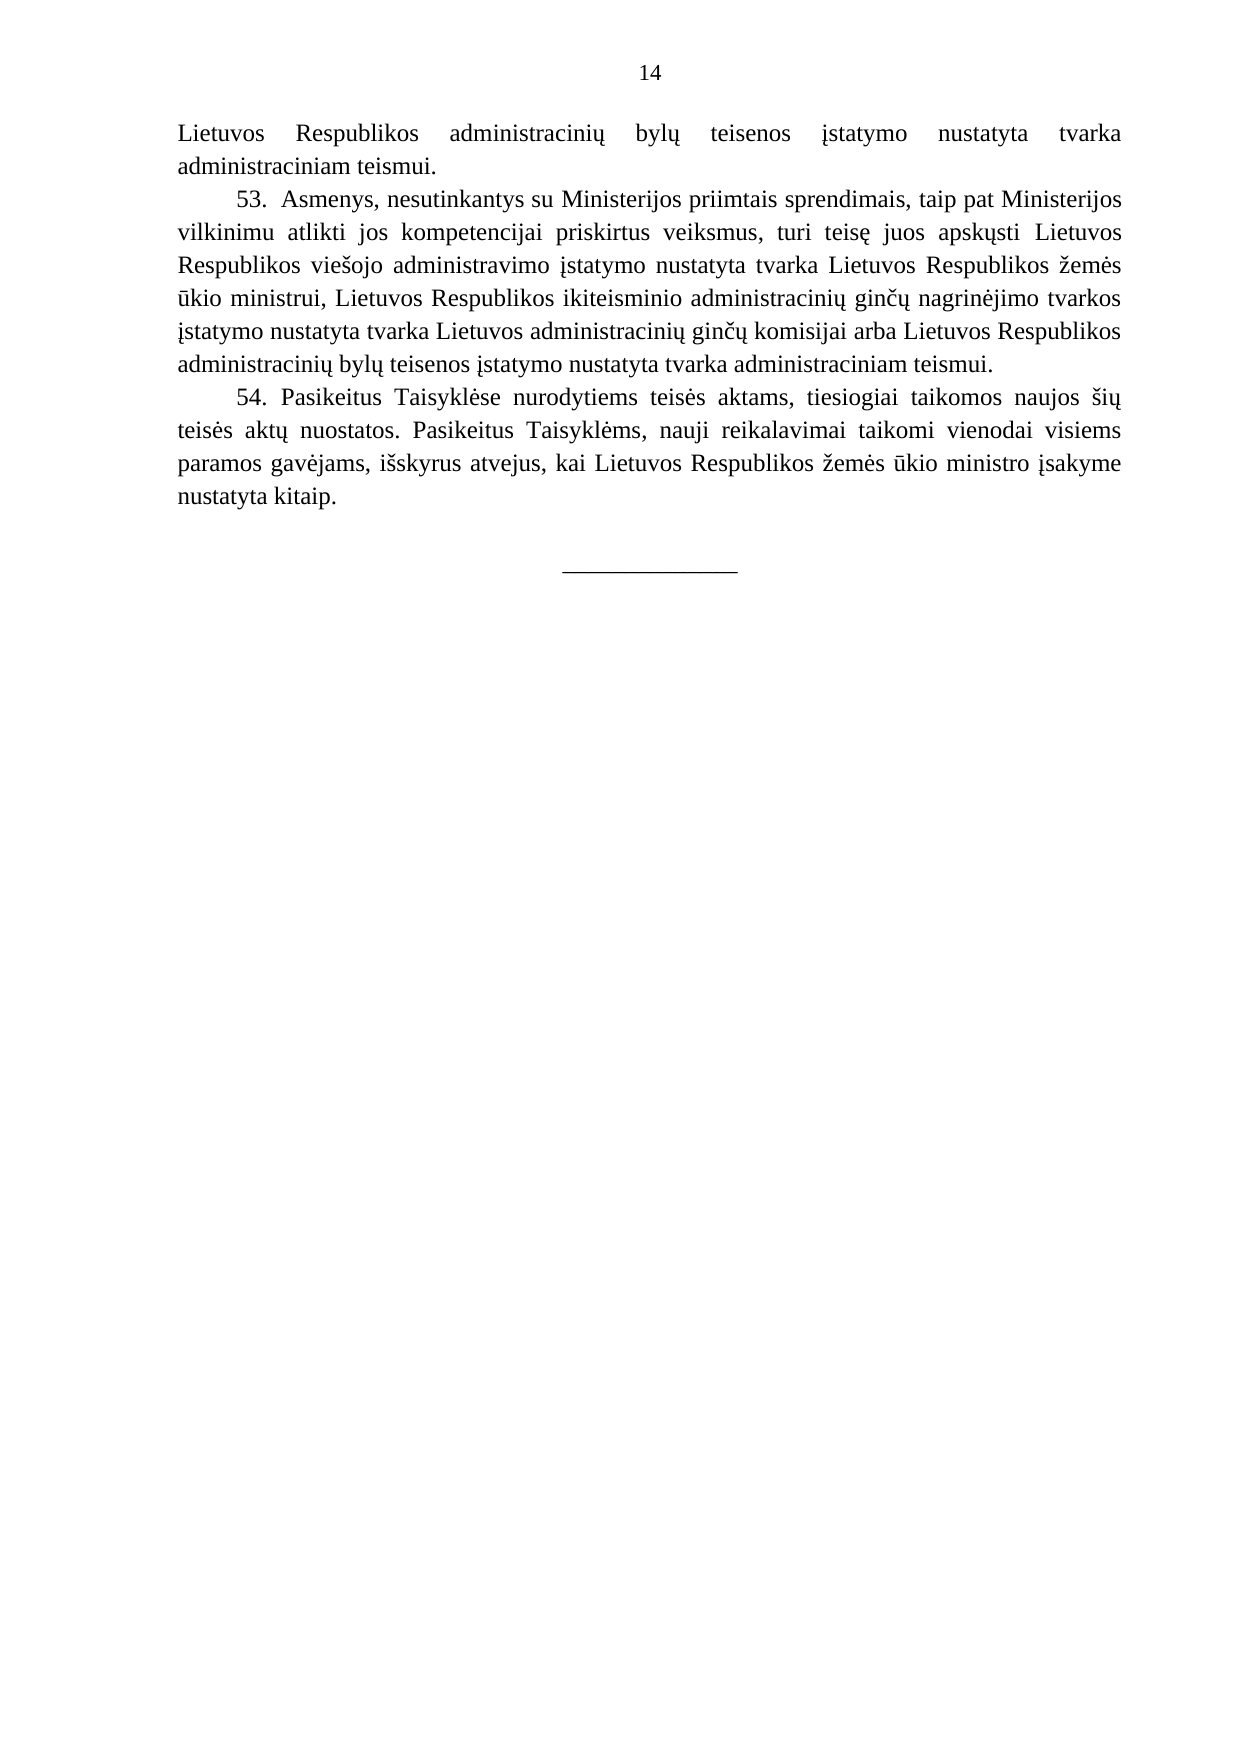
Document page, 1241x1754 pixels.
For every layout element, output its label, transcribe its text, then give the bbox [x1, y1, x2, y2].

text ______________ [177, 547, 1122, 576]
list Asmenys, nesutinkantys su Ministerijos priimtais sprendimais, taip pat Ministerijos vilkinimu atlikti jos kompetencijai priskirtus veiksmus, turi teisę juos apskųsti Lietuvos Respublikos viešojo administravimo įstatymo nustatyta tvarka Lietuvos Respublikos žemės ūkio ministrui, Lietuvos Respublikos ikiteisminio administracinių ginčų nagrinėjimo tvarkos įstatymo nustatyta tvarka Lietuvos administracinių ginčų komisijai arba Lietuvos Respublikos administracinių bylų teisenos įstatymo nustatyta tvarka administraciniam teismui. [177, 184, 1122, 378]
list Pasikeitus Taisyklėse nurodytiems teisės aktams, tiesiogiai taikomos naujos šių teisės aktų nuostatos. Pasikeitus Taisyklėms, nauji reikalavimai taikomi vienodai visiems paramos gavėjams, išskyrus atvejus, kai Lietuvos Respublikos žemės ūkio ministro įsakyme nustatyta kitaip. [177, 382, 1122, 510]
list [177, 118, 1122, 180]
